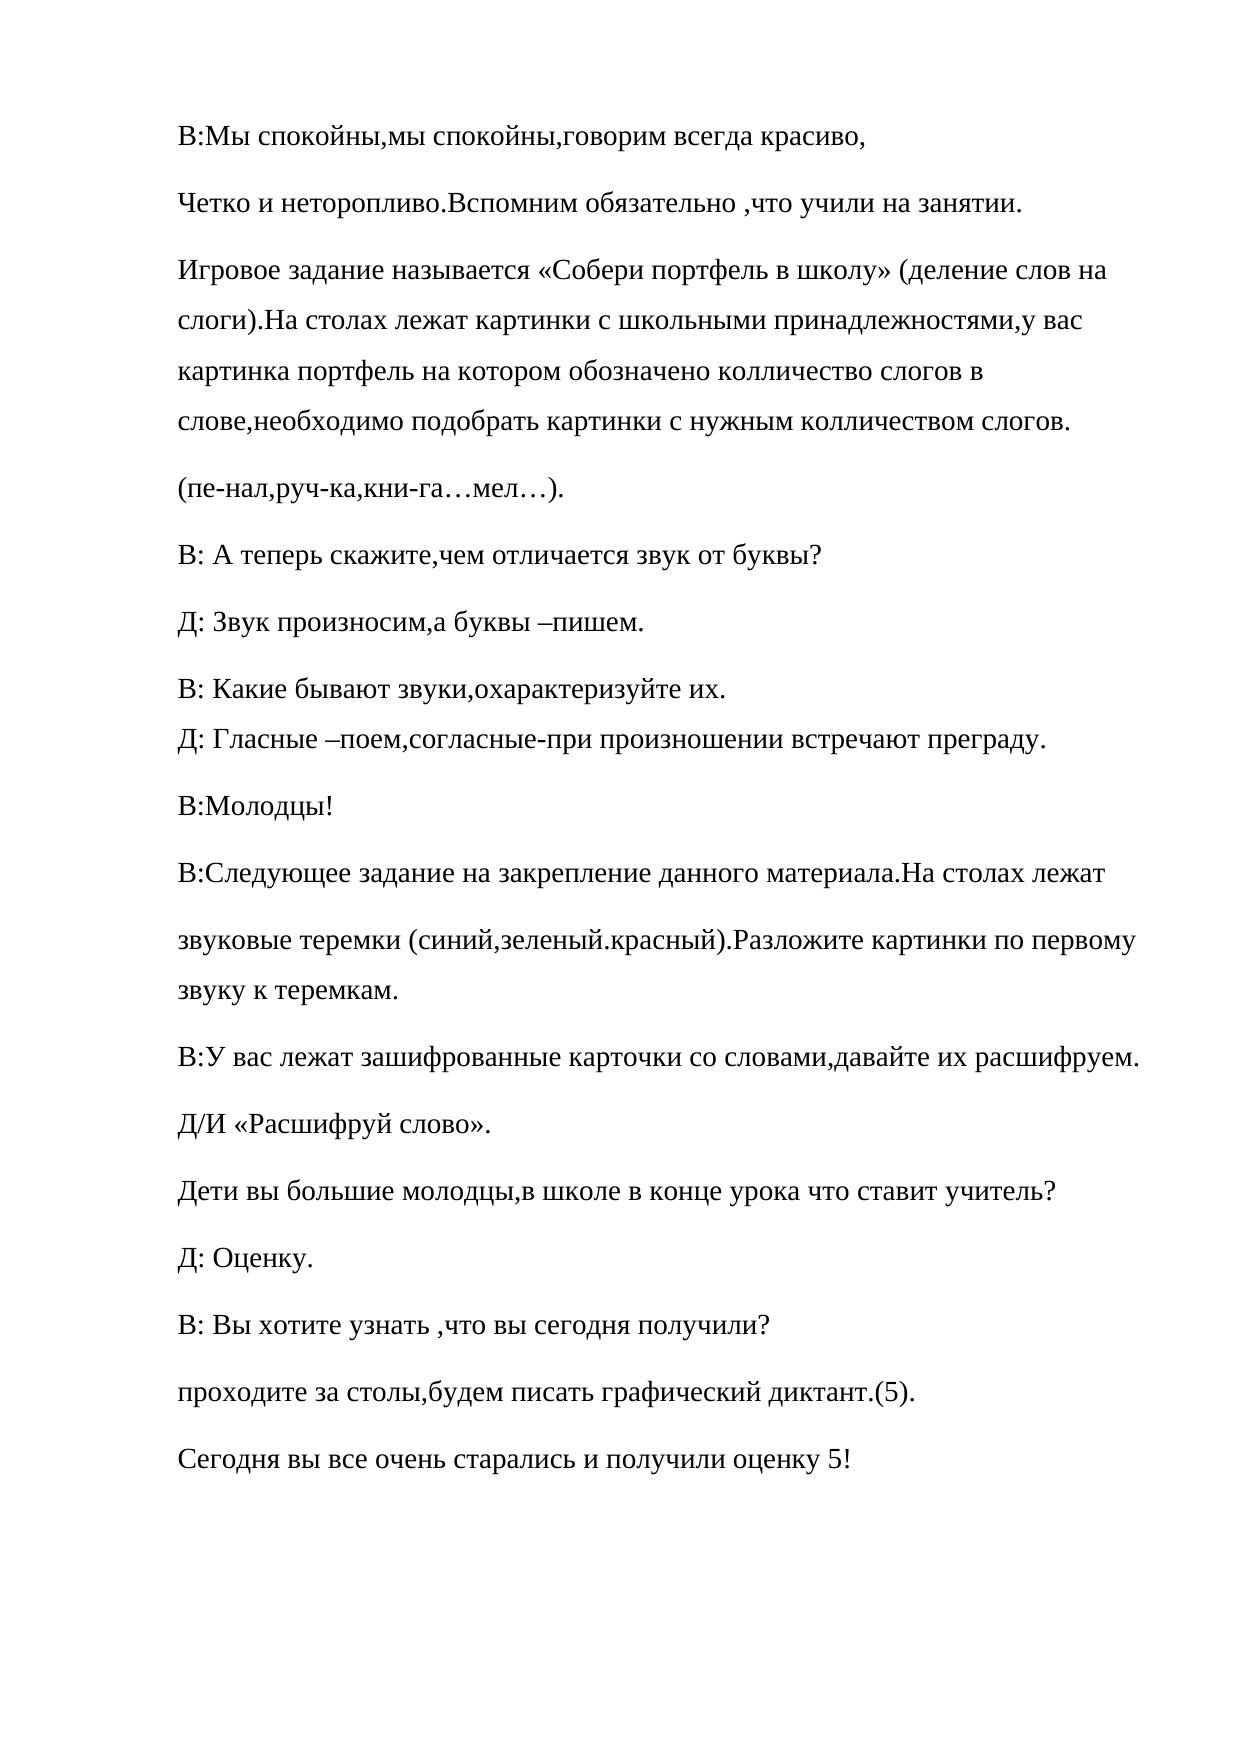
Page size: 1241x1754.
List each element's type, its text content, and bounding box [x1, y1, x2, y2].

text Дети вы большие молодцы,в школе в конце урока что ставит учитель? [177, 1173, 1152, 1207]
text Четко и неторопливо.Вспомним обязательно ,что учили на занятии. [177, 185, 1152, 219]
text В: Вы хотите узнать ,что вы сегодня получили? [177, 1307, 1152, 1341]
text В:У вас лежат зашифрованные карточки со словами,давайте их расшифруем. [177, 1039, 1152, 1073]
text Д: Оценку. [177, 1240, 1152, 1274]
text В: Какие бывают звуки,охарактеризуйте их. Д: Гласные –поем,согласные-при произношении встречают преграду. [177, 671, 1152, 755]
text В:Молодцы! [177, 788, 1152, 822]
text В: А теперь скажите,чем отличается звук от буквы? [177, 537, 1152, 571]
text В:Следующее задание на закрепление данного материала.На столах лежат [177, 855, 1152, 889]
text Игровое задание называется «Собери портфель в школу» (деление слов на слоги).На столах лежат картинки с школьными принадлежностями,у вас картинка портфель на котором обозначено колличество слогов в слове,необходимо подобрать картинки с нужным колличеством слогов. [177, 252, 1152, 437]
text (пе-нал,руч-ка,кни-га…мел…). [177, 470, 1152, 503]
text Сегодня вы все очень старались и получили оценку 5! [177, 1441, 1152, 1475]
text В:Мы спокойны,мы спокойны,говорим всегда красиво, [177, 118, 1152, 152]
text Д: Звук произносим,а буквы –пишем. [177, 604, 1152, 637]
text звуковые теремки (синий,зеленый.красный).Разложите картинки по первому звуку к теремкам. [177, 922, 1152, 1006]
text Д/И «Расшифруй слово». [177, 1106, 1152, 1140]
text проходите за столы,будем писать графический диктант.(5). [177, 1374, 1152, 1408]
